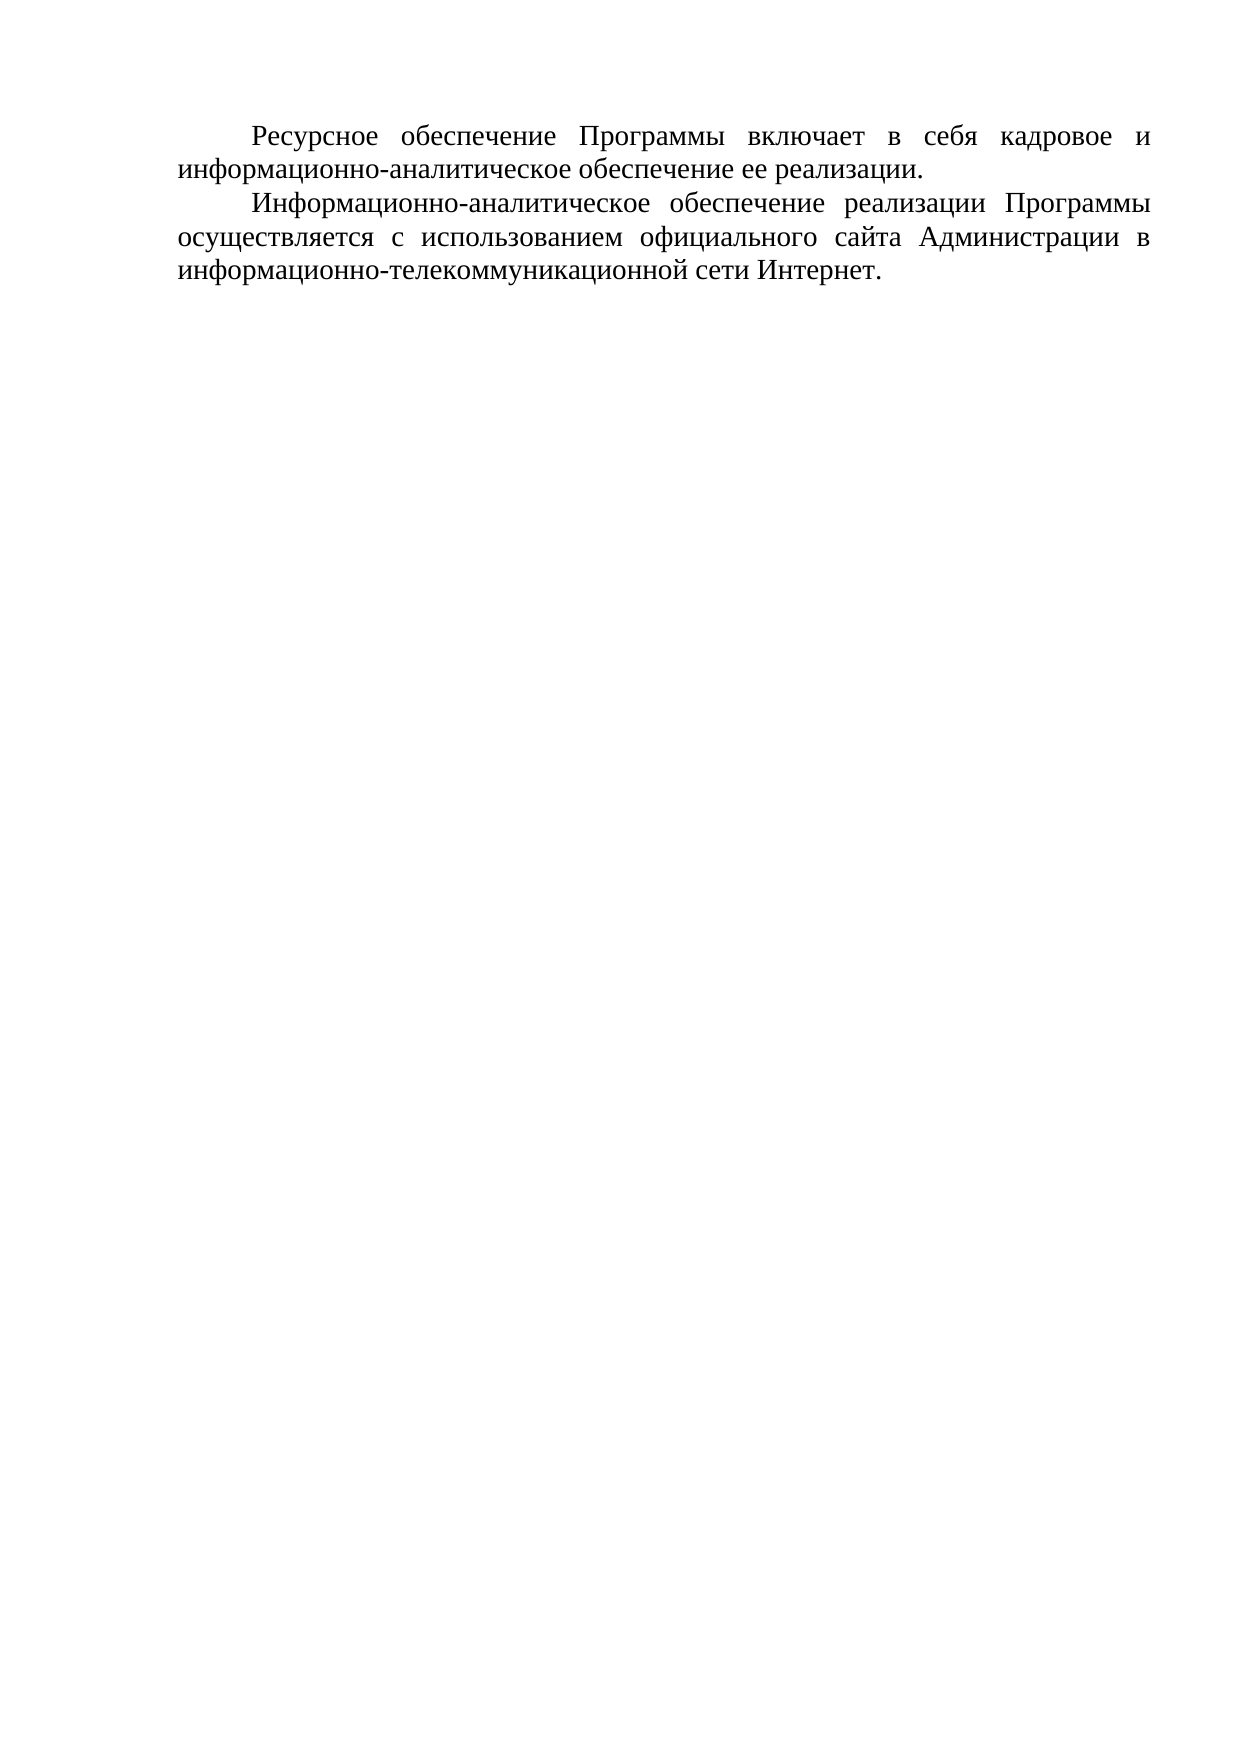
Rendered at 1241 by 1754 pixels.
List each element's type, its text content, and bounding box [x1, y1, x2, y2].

text Информационно-аналитическое обеспечение реализации Программы осуществляется с использованием официального сайта Администрации в информационно-телекоммуникационной сети Интернет. [177, 185, 1152, 286]
text Ресурсное обеспечение Программы включает в себя кадровое и информационно-аналитическое обеспечение ее реализации. [177, 118, 1152, 185]
